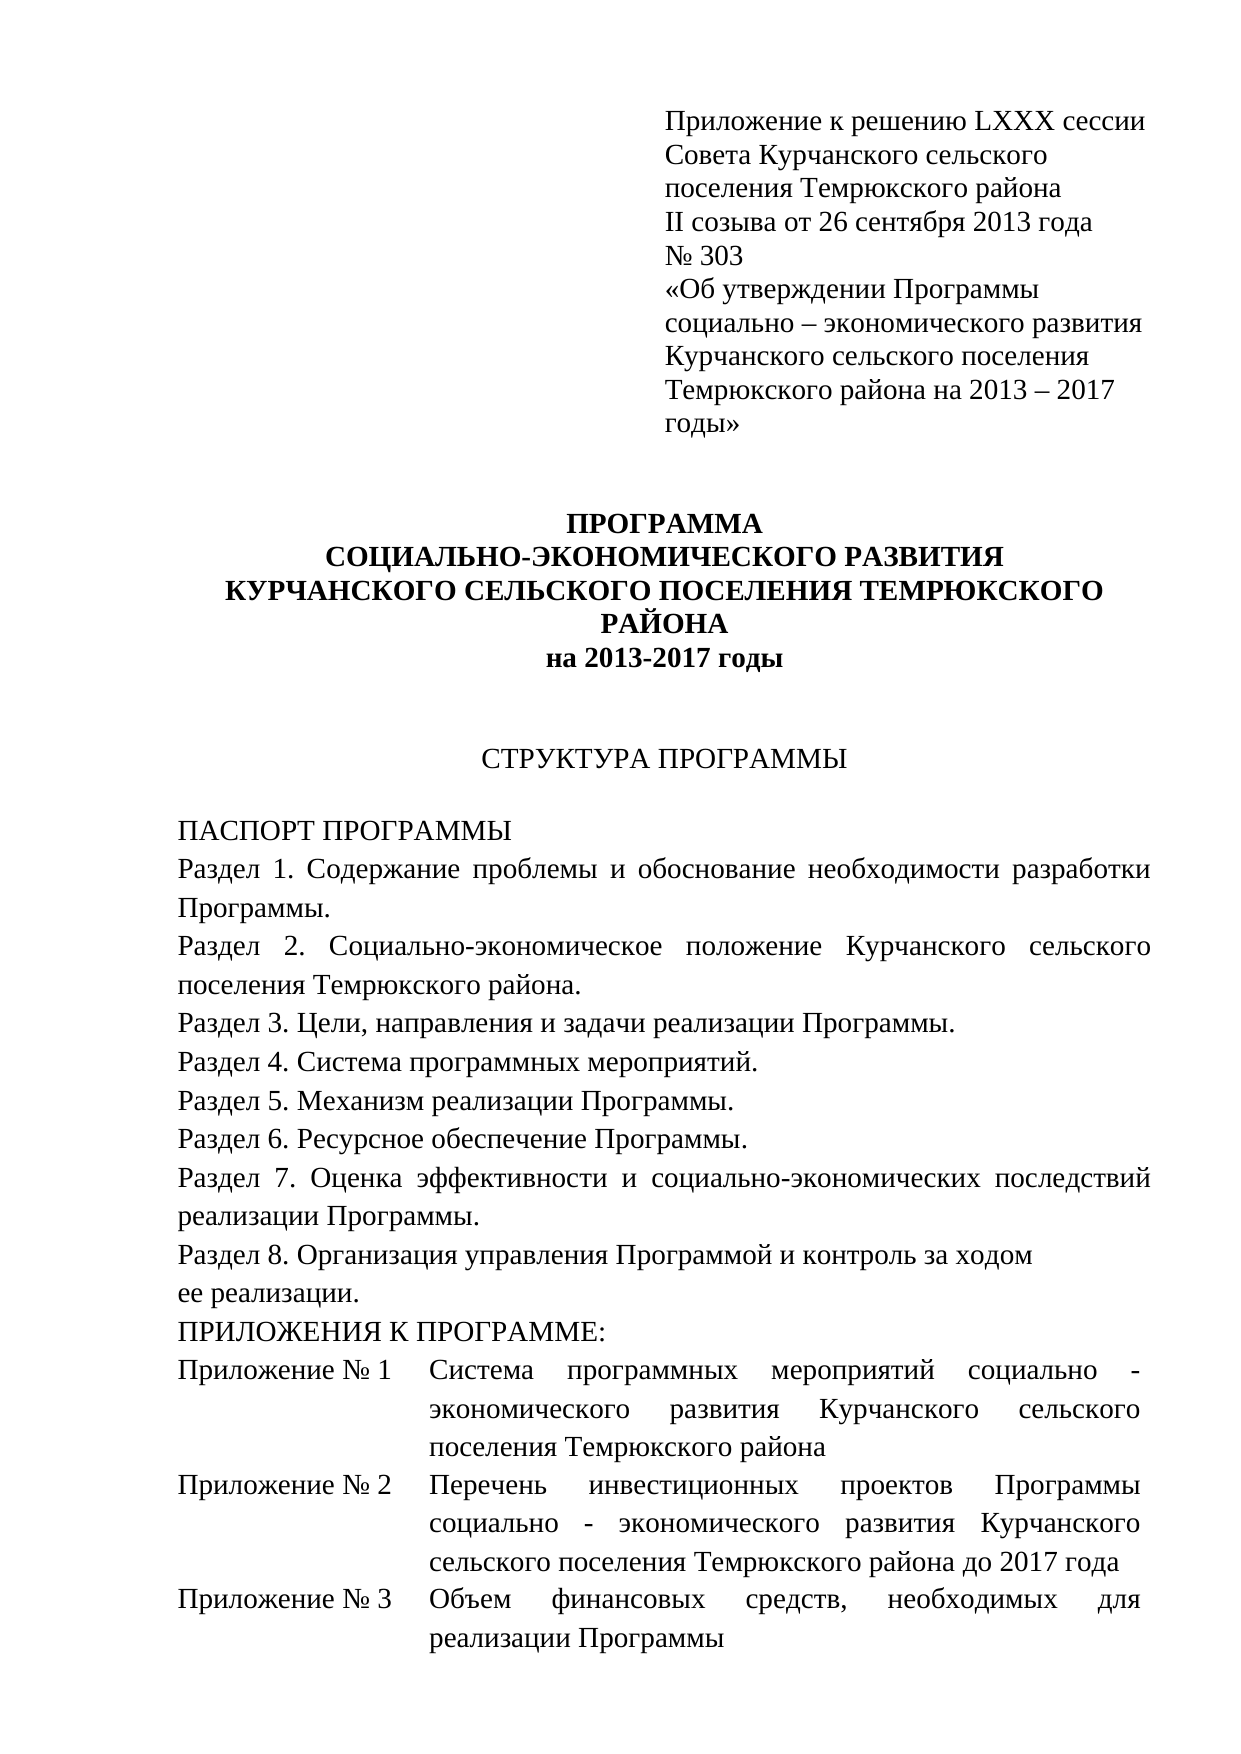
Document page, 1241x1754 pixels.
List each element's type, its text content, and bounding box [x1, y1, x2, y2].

text Раздел 4. Система программных мероприятий. [177, 1044, 1152, 1078]
text Раздел 6. Ресурсное обеспечение Программы. [177, 1121, 1152, 1155]
text СТРУКТУРА ПРОГРАММЫ [177, 741, 1152, 774]
text II созыва от 26 сентября 2013 года [664, 204, 1167, 238]
text на 2013-2017 годы [177, 640, 1152, 674]
text № 303 [664, 238, 1167, 271]
table_cell Объем финансовых средств, необходимых для реализации Программы [418, 1581, 1152, 1657]
text ПАСПОРТ ПРОГРАММЫ [177, 813, 1152, 846]
text Раздел 8. Организация управления Программой и контроль за ходом [177, 1237, 1152, 1270]
table_cell Приложение № 2 [166, 1467, 418, 1581]
text «Об утверждении Программы социально – экономического развития Курчанского сельского поселения Темрюкского района на 2013 – 2017 годы» [664, 271, 1152, 439]
text ПРИЛОЖЕНИЯ К ПРОГРАММЕ: [177, 1314, 1152, 1347]
table_header Система программных мероприятий социально -экономического развития Курчанского сельского поселения Темрюкского района [418, 1353, 1152, 1467]
text СОЦИАЛЬНО-ЭКОНОМИЧЕСКОГО РАЗВИТИЯ [177, 539, 1152, 573]
text Раздел 1. Содержание проблемы и обоснование необходимости разработки Программы. [177, 851, 1152, 923]
text Раздел 2. Социально-экономическое положение Курчанского сельского поселения Темрюкского района. [177, 928, 1152, 1001]
text Раздел 5. Механизм реализации Программы. [177, 1083, 1152, 1116]
table_cell Приложение № 3 [166, 1581, 418, 1657]
text ее реализации. [177, 1275, 1152, 1309]
text Раздел 3. Цели, направления и задачи реализации Программы. [177, 1006, 1152, 1039]
text КУРЧАНСКОГО СЕЛЬСКОГО ПОСЕЛЕНИЯ ТЕМРЮКСКОГО РАЙОНА [177, 573, 1152, 640]
text ПРОГРАММА [177, 506, 1152, 539]
text Раздел 7. Оценка эффективности и социально-экономических последствий реализации Программы. [177, 1160, 1152, 1232]
table_cell Перечень инвестиционных проектов Программы социально - экономического развития Курчанского сельского поселения Темрюкского района до 2017 года [418, 1467, 1152, 1581]
text Приложение к решению LXXX сессии Совета Курчанского сельского поселения Темрюкского района [664, 103, 1167, 204]
table_header Приложение № 1 [166, 1353, 418, 1467]
